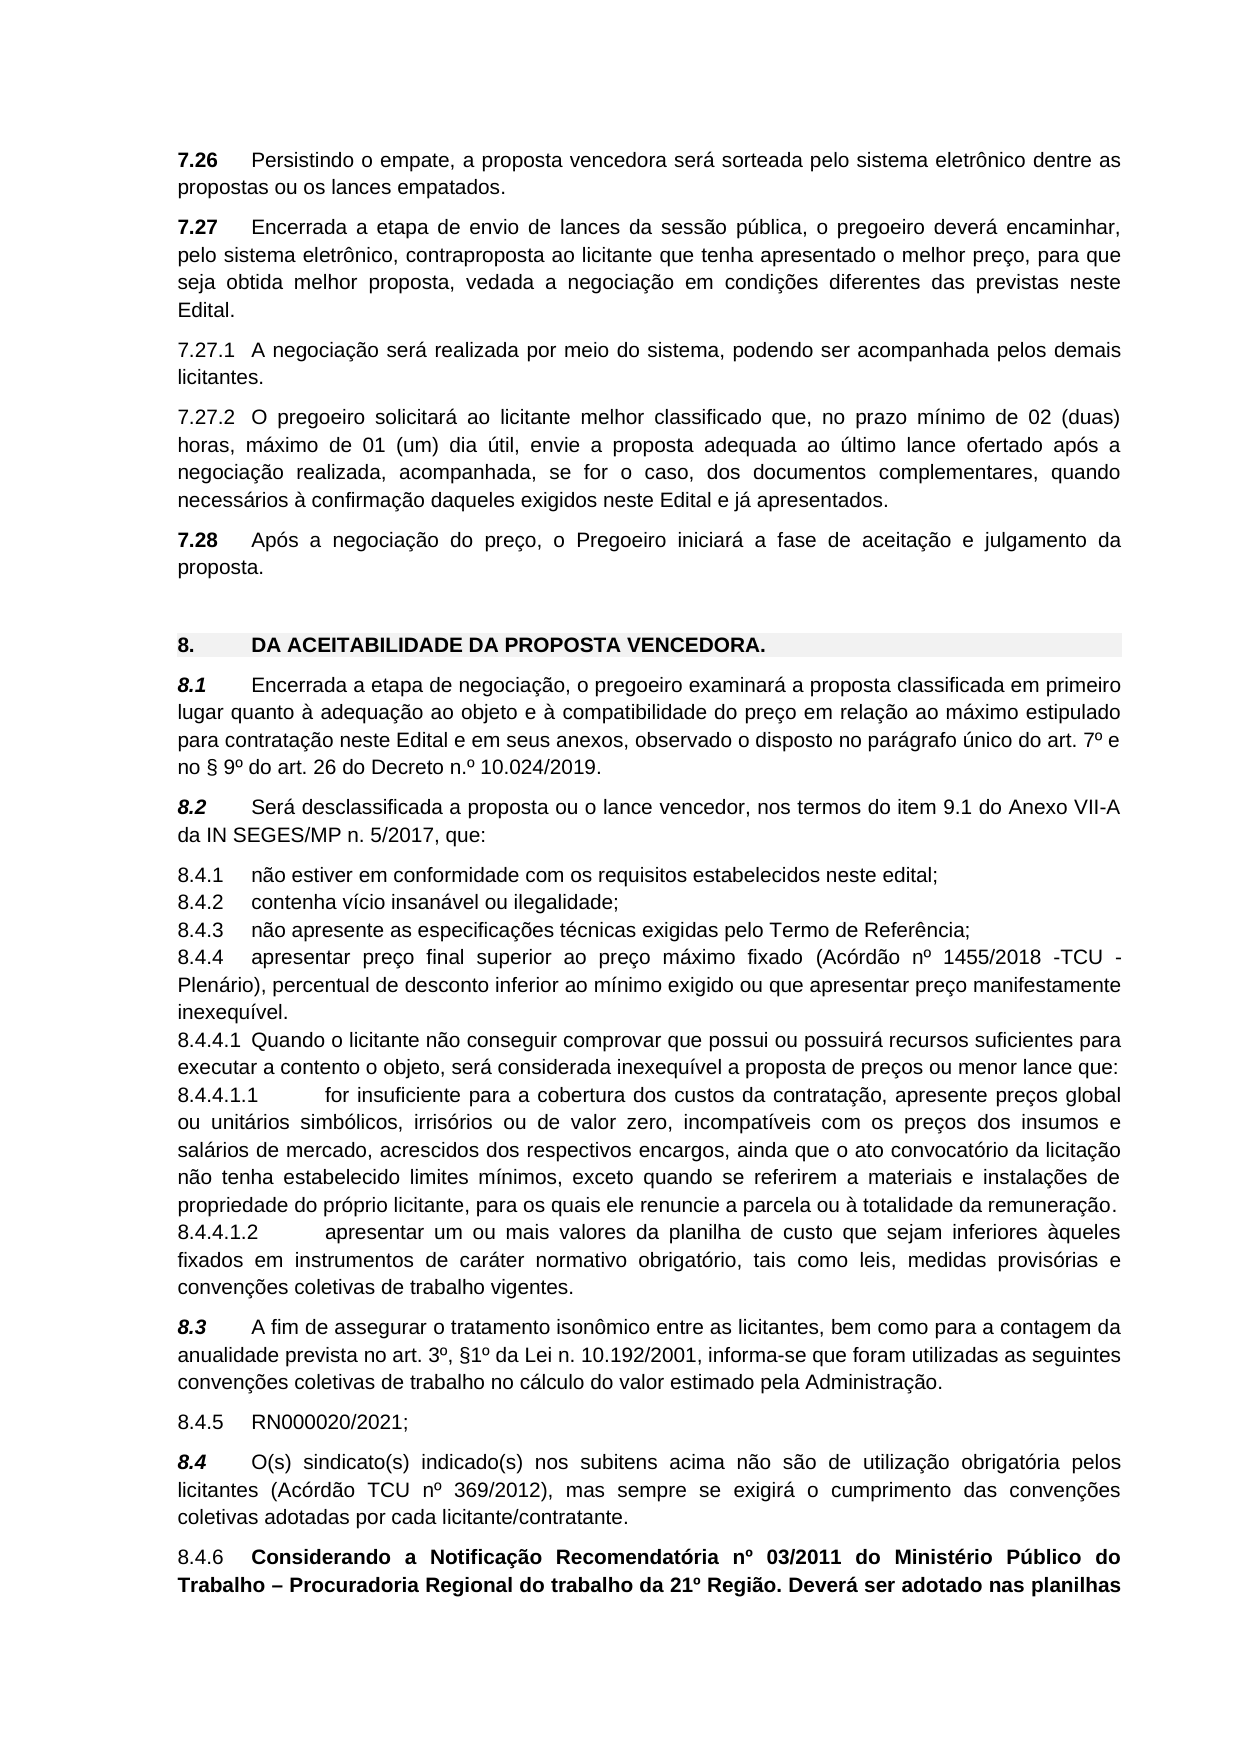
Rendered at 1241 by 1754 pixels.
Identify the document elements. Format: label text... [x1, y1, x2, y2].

list contenha vício insanável ou ilegalidade; [177, 890, 1122, 914]
list Persistindo o empate, a proposta vencedora será sorteada pelo sistema eletrônico dentre as propostas ou os lances empatados. [177, 148, 1122, 199]
list Após a negociação do preço, o Pregoeiro iniciará a fase de aceitação e julgamento da proposta. [177, 528, 1122, 579]
list A fim de assegurar o tratamento isonômico entre as licitantes, bem como para a contagem da anualidade prevista no art. 3º, §1º da Lei n. 10.192/2001, informa-se que foram utilizadas as seguintes convenções coletivas de trabalho no cálculo do valor estimado pela Administração. [177, 1315, 1122, 1394]
text DA ACEITABILIDADE DA PROPOSTA VENCEDORA. [177, 633, 1122, 657]
list RN000020/2021; [177, 1410, 1122, 1434]
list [177, 1545, 1122, 1597]
list apresentar preço final superior ao preço máximo fixado (Acórdão nº 1455/2018 -TCU - Plenário), percentual de desconto inferior ao mínimo exigido ou que apresentar preço manifestamente inexequível. [177, 945, 1122, 1024]
list apresentar um ou mais valores da planilha de custo que sejam inferiores àqueles fixados em instrumentos de caráter normativo obrigatório, tais como leis, medidas provisórias e convenções coletivas de trabalho vigentes. [177, 1220, 1122, 1299]
list não estiver em conformidade com os requisitos estabelecidos neste edital; [177, 863, 1122, 887]
list Quando o licitante não conseguir comprovar que possui ou possuirá recursos suficientes para executar a contento o objeto, será considerada inexequível a proposta de preços ou menor lance que: [177, 1028, 1122, 1079]
list for insuficiente para a cobertura dos custos da contratação, apresente preços global ou unitários simbólicos, irrisórios ou de valor zero, incompatíveis com os preços dos insumos e salários de mercado, acrescidos dos respectivos encargos, ainda que o ato convocatório da licitação não tenha estabelecido limites mínimos, exceto quando se referirem a materiais e instalações de propriedade do próprio licitante, para os quais ele renuncie a parcela ou à totalidade da remuneração. [177, 1083, 1122, 1217]
list Encerrada a etapa de envio de lances da sessão pública, o pregoeiro deverá encaminhar, pelo sistema eletrônico, contraproposta ao licitante que tenha apresentado o melhor preço, para que seja obtida melhor proposta, vedada a negociação em condições diferentes das previstas neste Edital. [177, 215, 1122, 322]
list Será desclassificada a proposta ou o lance vencedor, nos termos do item 9.1 do Anexo VII-A da IN SEGES/MP n. 5/2017, que: [177, 795, 1122, 847]
list A negociação será realizada por meio do sistema, podendo ser acompanhada pelos demais licitantes. [177, 338, 1122, 389]
list O(s) sindicato(s) indicado(s) nos subitens acima não são de utilização obrigatória pelos licitantes (Acórdão TCU nº 369/2012), mas sempre se exigirá o cumprimento das convenções coletivas adotadas por cada licitante/contratante. [177, 1450, 1122, 1529]
list O pregoeiro solicitará ao licitante melhor classificado que, no prazo mínimo de 02 (duas) horas, máximo de 01 (um) dia útil, envie a proposta adequada ao último lance ofertado após a negociação realizada, acompanhada, se for o caso, dos documentos complementares, quando necessários à confirmação daqueles exigidos neste Edital e já apresentados. [177, 405, 1122, 512]
list não apresente as especificações técnicas exigidas pelo Termo de Referência; [177, 918, 1122, 942]
list Encerrada a etapa de negociação, o pregoeiro examinará a proposta classificada em primeiro lugar quanto à adequação ao objeto e à compatibilidade do preço em relação ao máximo estipulado para contratação neste Edital e em seus anexos, observado o disposto no parágrafo único do art. 7º e no § 9º do art. 26 do Decreto n.º 10.024/2019. [177, 673, 1122, 779]
